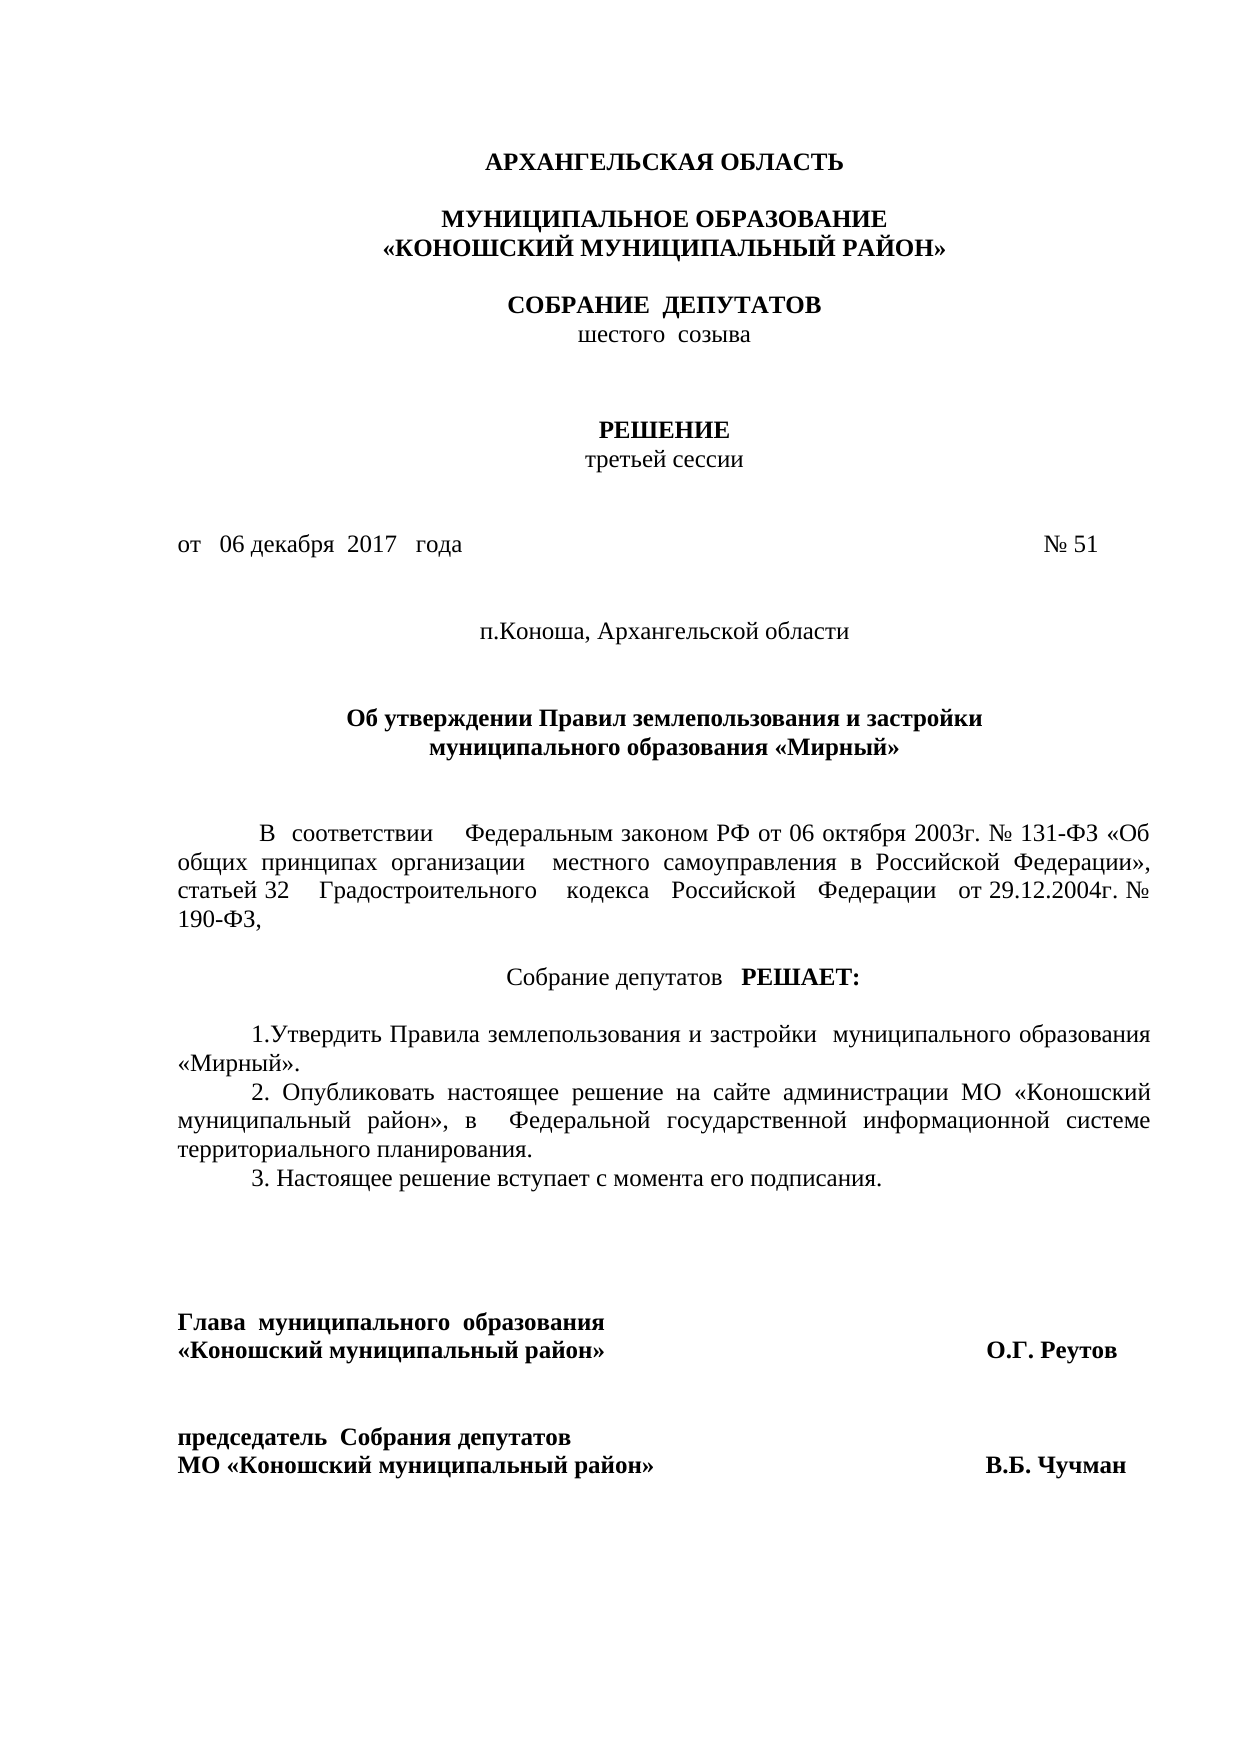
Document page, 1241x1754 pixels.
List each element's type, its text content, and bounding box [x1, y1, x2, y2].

text МУНИЦИПАЛЬНОЕ ОБРАЗОВАНИЕ [177, 204, 1152, 233]
text В соответствии Федеральным законом РФ от 06 октября 2003г. № 131-ФЗ «Об общих принципах организации местного самоуправления в Российской Федерации», статьей 32 Градостроительного кодекса Российской Федерации от 29.12.2004г. № 190-ФЗ, [177, 818, 1152, 933]
text МО «Коношский муниципальный район» В.Б. Чучман [177, 1450, 1152, 1479]
title п.Коноша, Архангельской области [177, 616, 1152, 644]
text третьей сессии [177, 444, 1152, 473]
text «Коношский муниципальный район» О.Г. Реутов [177, 1335, 1152, 1364]
title муниципального образования «Мирный» [177, 732, 1152, 760]
text 2. Опубликовать настоящее решение на сайте администрации МО «Коношский муниципальный район», в Федеральной государственной информационной системе территориального планирования. [177, 1077, 1152, 1163]
text Глава муниципального образования [177, 1307, 1152, 1335]
text 3. Настоящее решение вступает с момента его подписания. [177, 1163, 1152, 1192]
text АРХАНГЕЛЬСКАЯ ОБЛАСТЬ [177, 147, 1152, 176]
text РЕШЕНИЕ [177, 415, 1152, 444]
title 1.Утвердить Правила землепользования и застройки муниципального образования «Мирный». [177, 1019, 1152, 1077]
text председатель Собрания депутатов [177, 1422, 1152, 1450]
text Собрание депутатов РЕШАЕТ: [177, 962, 1152, 990]
text от 06 декабря 2017 года № 51 [177, 529, 1152, 558]
title Об утверждении Правил землепользования и застройки [177, 703, 1152, 732]
text шестого созыва [177, 319, 1152, 348]
text «КОНОШСКИЙ МУНИЦИПАЛЬНЫЙ РАЙОН» [177, 233, 1152, 262]
text СОБРАНИЕ ДЕПУТАТОВ [177, 291, 1152, 319]
